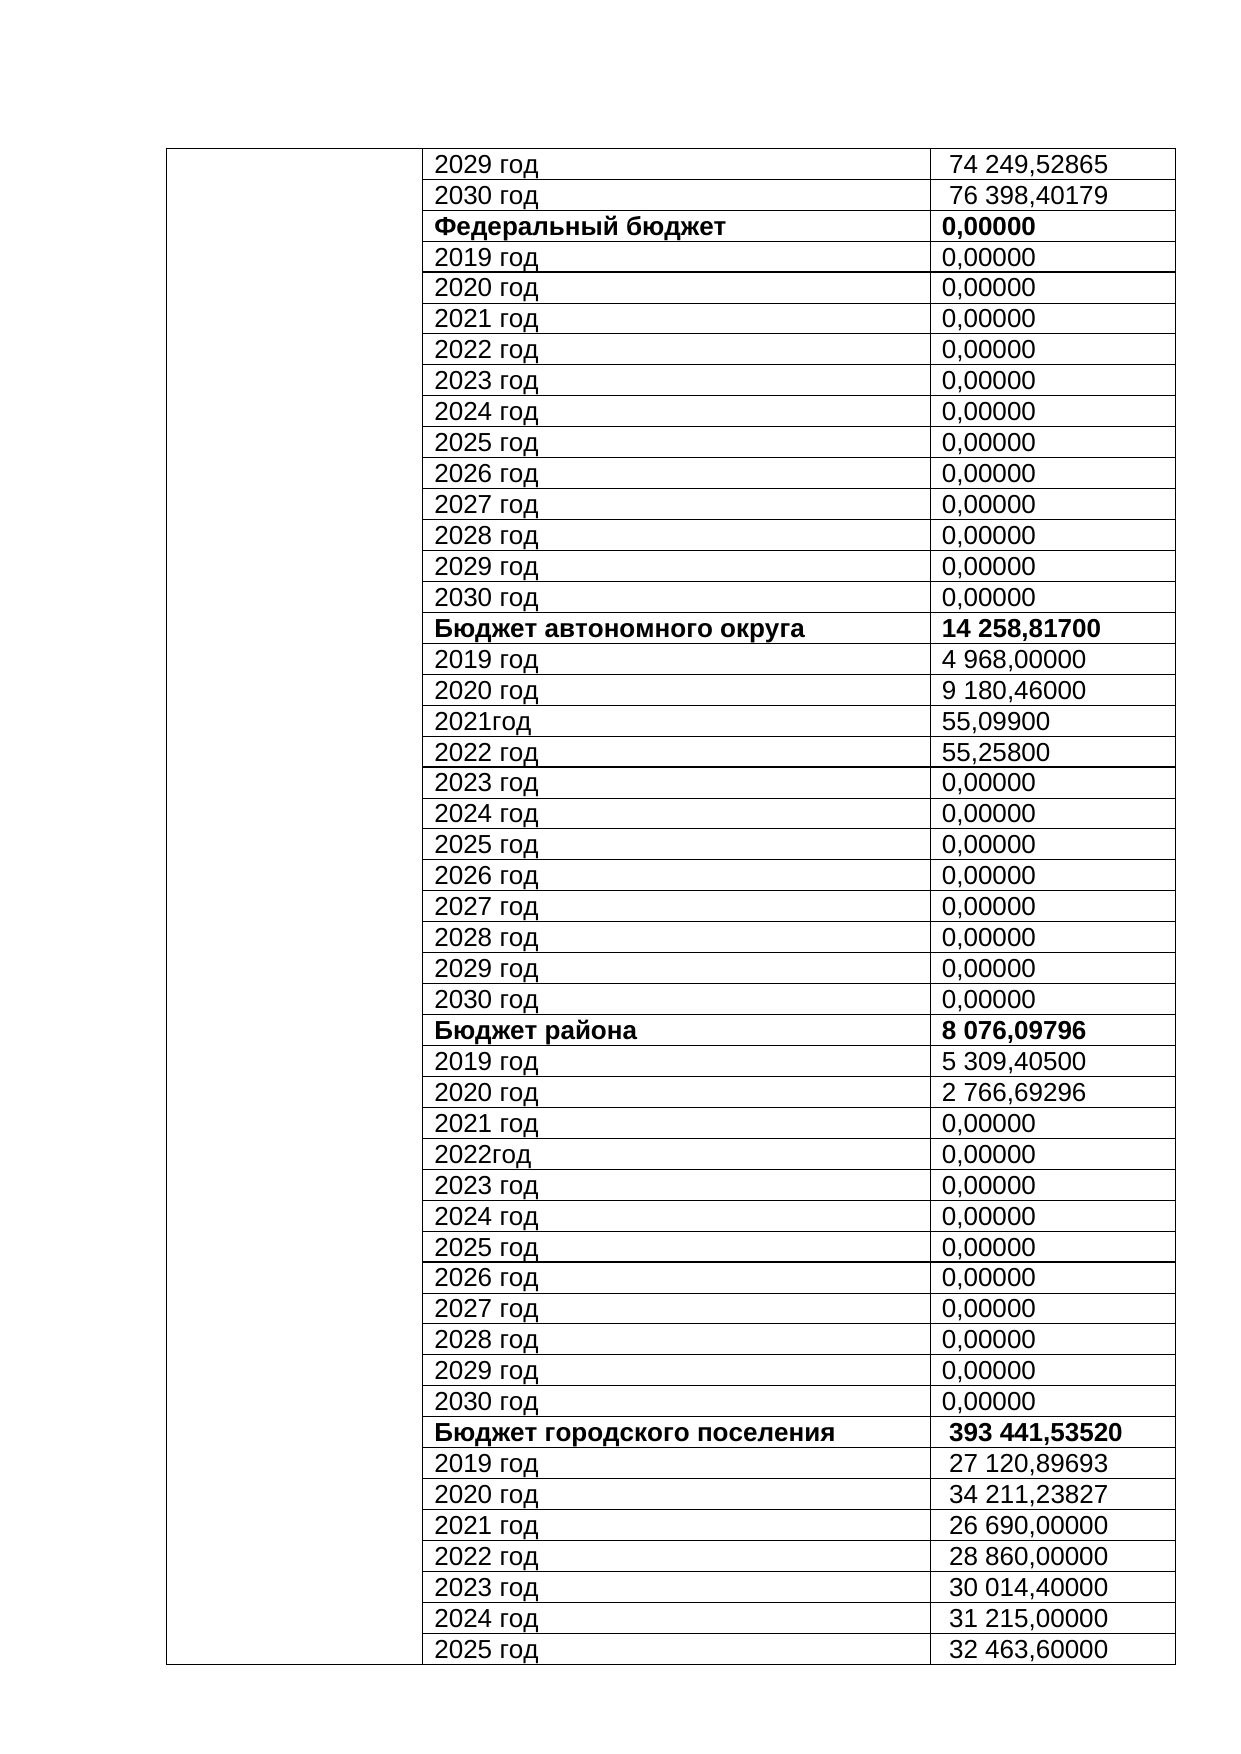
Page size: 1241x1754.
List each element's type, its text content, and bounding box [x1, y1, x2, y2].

table_cell Бюджет автономного округа [423, 613, 930, 643]
table_cell 2024 год [423, 1201, 930, 1231]
table_cell 2022 год [423, 334, 930, 364]
table_cell 2022 год [423, 737, 930, 766]
table_cell 14 258,81700 [931, 613, 1175, 643]
table_cell 2021год [423, 706, 930, 736]
table_cell 30 014,40000 [931, 1572, 1175, 1602]
table_cell 2029 год [423, 953, 930, 983]
table_cell 2023 год [423, 1572, 930, 1602]
table_cell 2020 год [423, 675, 930, 704]
table_cell 0,00000 [931, 1355, 1175, 1385]
table_cell 28 860,00000 [931, 1541, 1175, 1571]
table_cell 5 309,40500 [931, 1046, 1175, 1076]
table_cell 0,00000 [931, 458, 1175, 488]
table_cell 76 398,40179 [931, 180, 1175, 209]
table_cell 2023 год [423, 768, 930, 797]
table_cell 2028 год [423, 520, 930, 550]
table_cell 2019 год [423, 1046, 930, 1076]
table_cell 0,00000 [931, 273, 1175, 302]
table_cell 2028 год [423, 922, 930, 952]
table_cell 2029 год [423, 551, 930, 581]
table_cell Бюджет городского поселения [423, 1417, 930, 1447]
table_cell 2022 год [423, 1541, 930, 1571]
table_cell 0,00000 [931, 922, 1175, 952]
table_cell 0,00000 [931, 1232, 1175, 1261]
table_cell 2030 год [423, 180, 930, 209]
table_cell 0,00000 [931, 1201, 1175, 1231]
table_cell 2029 год [423, 149, 930, 179]
table_cell 0,00000 [931, 489, 1175, 519]
table_cell 0,00000 [931, 242, 1175, 271]
table_cell 0,00000 [931, 396, 1175, 426]
table_cell 0,00000 [931, 829, 1175, 859]
table_cell 2027 год [423, 891, 930, 921]
table_cell 26 690,00000 [931, 1510, 1175, 1540]
table_cell 2025 год [423, 1634, 930, 1664]
table_cell 74 249,52865 [931, 149, 1175, 179]
table_cell 2020 год [423, 273, 930, 302]
table_cell 2019 год [423, 1448, 930, 1478]
table_cell 31 215,00000 [931, 1603, 1175, 1633]
table_cell 32 463,60000 [931, 1634, 1175, 1664]
table_cell 0,00000 [931, 860, 1175, 890]
table_cell 0,00000 [931, 582, 1175, 612]
table_cell 34 211,23827 [931, 1479, 1175, 1509]
table_cell 2019 год [423, 242, 930, 271]
table_cell 2027 год [423, 489, 930, 519]
table_cell Федеральный бюджет [423, 211, 930, 241]
table_cell 2019 год [423, 644, 930, 674]
table_cell 2024 год [423, 1603, 930, 1633]
table_cell 2030 год [423, 582, 930, 612]
table_cell 0,00000 [931, 427, 1175, 457]
table_cell 0,00000 [931, 984, 1175, 1014]
table_cell 2024 год [423, 799, 930, 828]
table_cell 0,00000 [931, 365, 1175, 395]
table_cell 8 076,09796 [931, 1015, 1175, 1045]
table_cell Бюджет района [423, 1015, 930, 1045]
table_cell 2027 год [423, 1294, 930, 1323]
table_cell 2020 год [423, 1077, 930, 1107]
table_cell 9 180,46000 [931, 675, 1175, 704]
table_cell 2021 год [423, 1510, 930, 1540]
table_cell 2023 год [423, 365, 930, 395]
table_cell 2026 год [423, 458, 930, 488]
table_cell 2024 год [423, 396, 930, 426]
table_cell 2020 год [423, 1479, 930, 1509]
table_cell 2030 год [423, 1386, 930, 1416]
table_cell 2030 год [423, 984, 930, 1014]
table_cell 2022год [423, 1139, 930, 1169]
table_cell 0,00000 [931, 334, 1175, 364]
table_cell 2026 год [423, 1263, 930, 1292]
table_cell 0,00000 [931, 891, 1175, 921]
table_cell 2029 год [423, 1355, 930, 1385]
table_cell 0,00000 [931, 520, 1175, 550]
table_cell 0,00000 [931, 1170, 1175, 1199]
table_cell 2 766,69296 [931, 1077, 1175, 1107]
table_cell 2028 год [423, 1324, 930, 1354]
table_cell 2025 год [423, 829, 930, 859]
table_cell 0,00000 [931, 768, 1175, 797]
table_cell 0,00000 [931, 1139, 1175, 1169]
table_cell 0,00000 [931, 304, 1175, 333]
table_cell 0,00000 [931, 551, 1175, 581]
table_cell 2023 год [423, 1170, 930, 1199]
table_cell 2021 год [423, 304, 930, 333]
table_cell 0,00000 [931, 1324, 1175, 1354]
table_cell 55,25800 [931, 737, 1175, 766]
table_cell 0,00000 [931, 1294, 1175, 1323]
table_cell 2025 год [423, 427, 930, 457]
table_cell 0,00000 [931, 1108, 1175, 1138]
table_cell 2025 год [423, 1232, 930, 1261]
table_cell 55,09900 [931, 706, 1175, 736]
table_cell 27 120,89693 [931, 1448, 1175, 1478]
table_cell 0,00000 [931, 953, 1175, 983]
table_cell 2021 год [423, 1108, 930, 1138]
table_cell 0,00000 [931, 1386, 1175, 1416]
table_cell 0,00000 [931, 1263, 1175, 1292]
table_cell 0,00000 [931, 799, 1175, 828]
table_cell 2026 год [423, 860, 930, 890]
table_cell 393 441,53520 [931, 1417, 1175, 1447]
table_cell 0,00000 [931, 211, 1175, 241]
table_cell 4 968,00000 [931, 644, 1175, 674]
